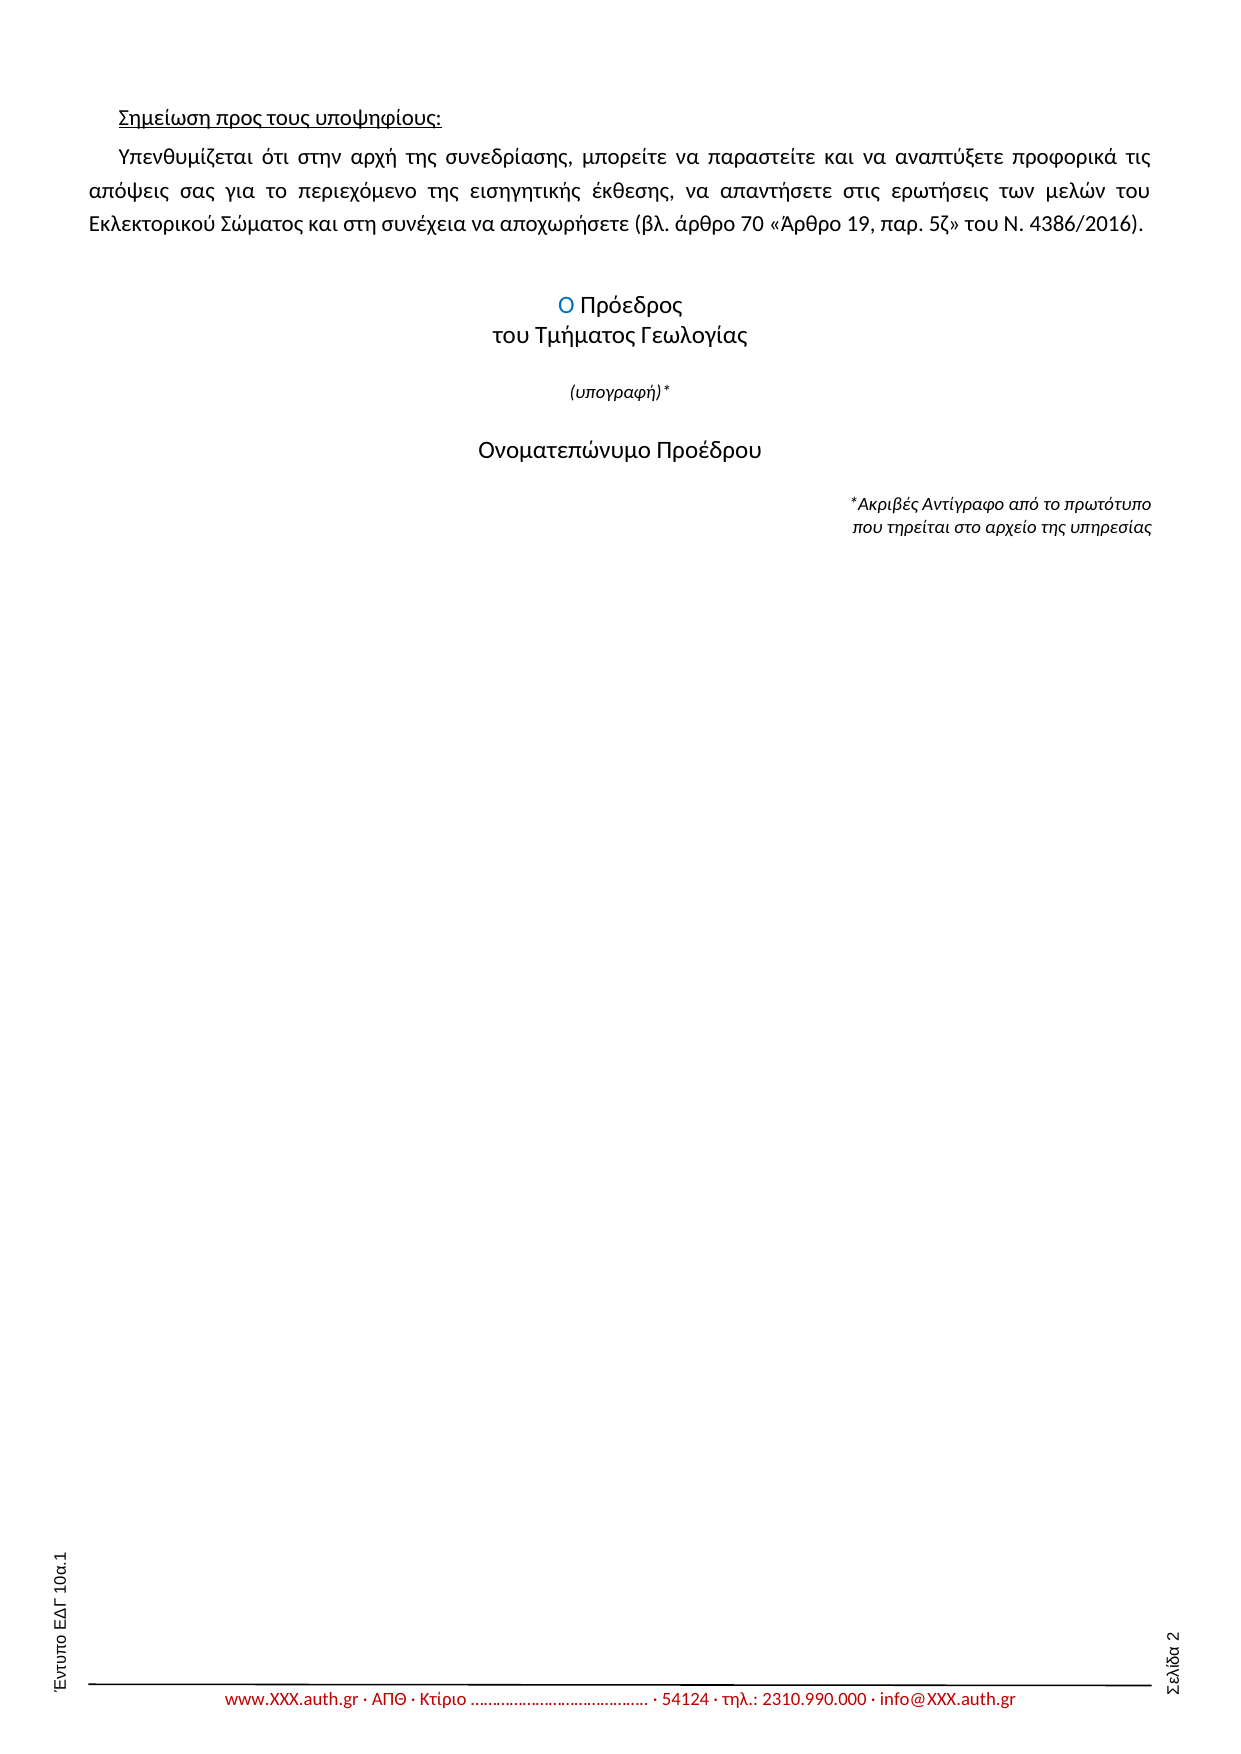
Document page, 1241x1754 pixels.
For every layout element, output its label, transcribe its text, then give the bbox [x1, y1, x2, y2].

text του Τμήματος Γεωλογίας [89, 319, 1152, 350]
text (υπογραφή)* [89, 381, 1152, 403]
text Ονοματεπώνυμο Προέδρου [89, 434, 1152, 464]
text Υπενθυμίζεται ότι στην αρχή της συνεδρίασης, μπορείτε να παραστείτε και να αναπτύξετε προφορικά τις απόψεις σας για το περιεχόμενο της εισηγητικής έκθεσης, να απαντήσετε στις ερωτήσεις των μελών του Εκλεκτορικού Σώματος και στη συνέχεια να αποχωρήσετε (βλ. άρθρο 70 «Άρθρο 19, παρ. 5ζ» του Ν. 4386/2016). [89, 142, 1152, 237]
text που τηρείται στο αρχείο της υπηρεσίας [89, 516, 1152, 538]
text *Ακριβές Αντίγραφο από το πρωτότυπο [89, 493, 1152, 516]
text Σημείωση προς τους υποψηφίους: [89, 103, 1152, 131]
text Ο Πρόεδρος [89, 289, 1152, 319]
